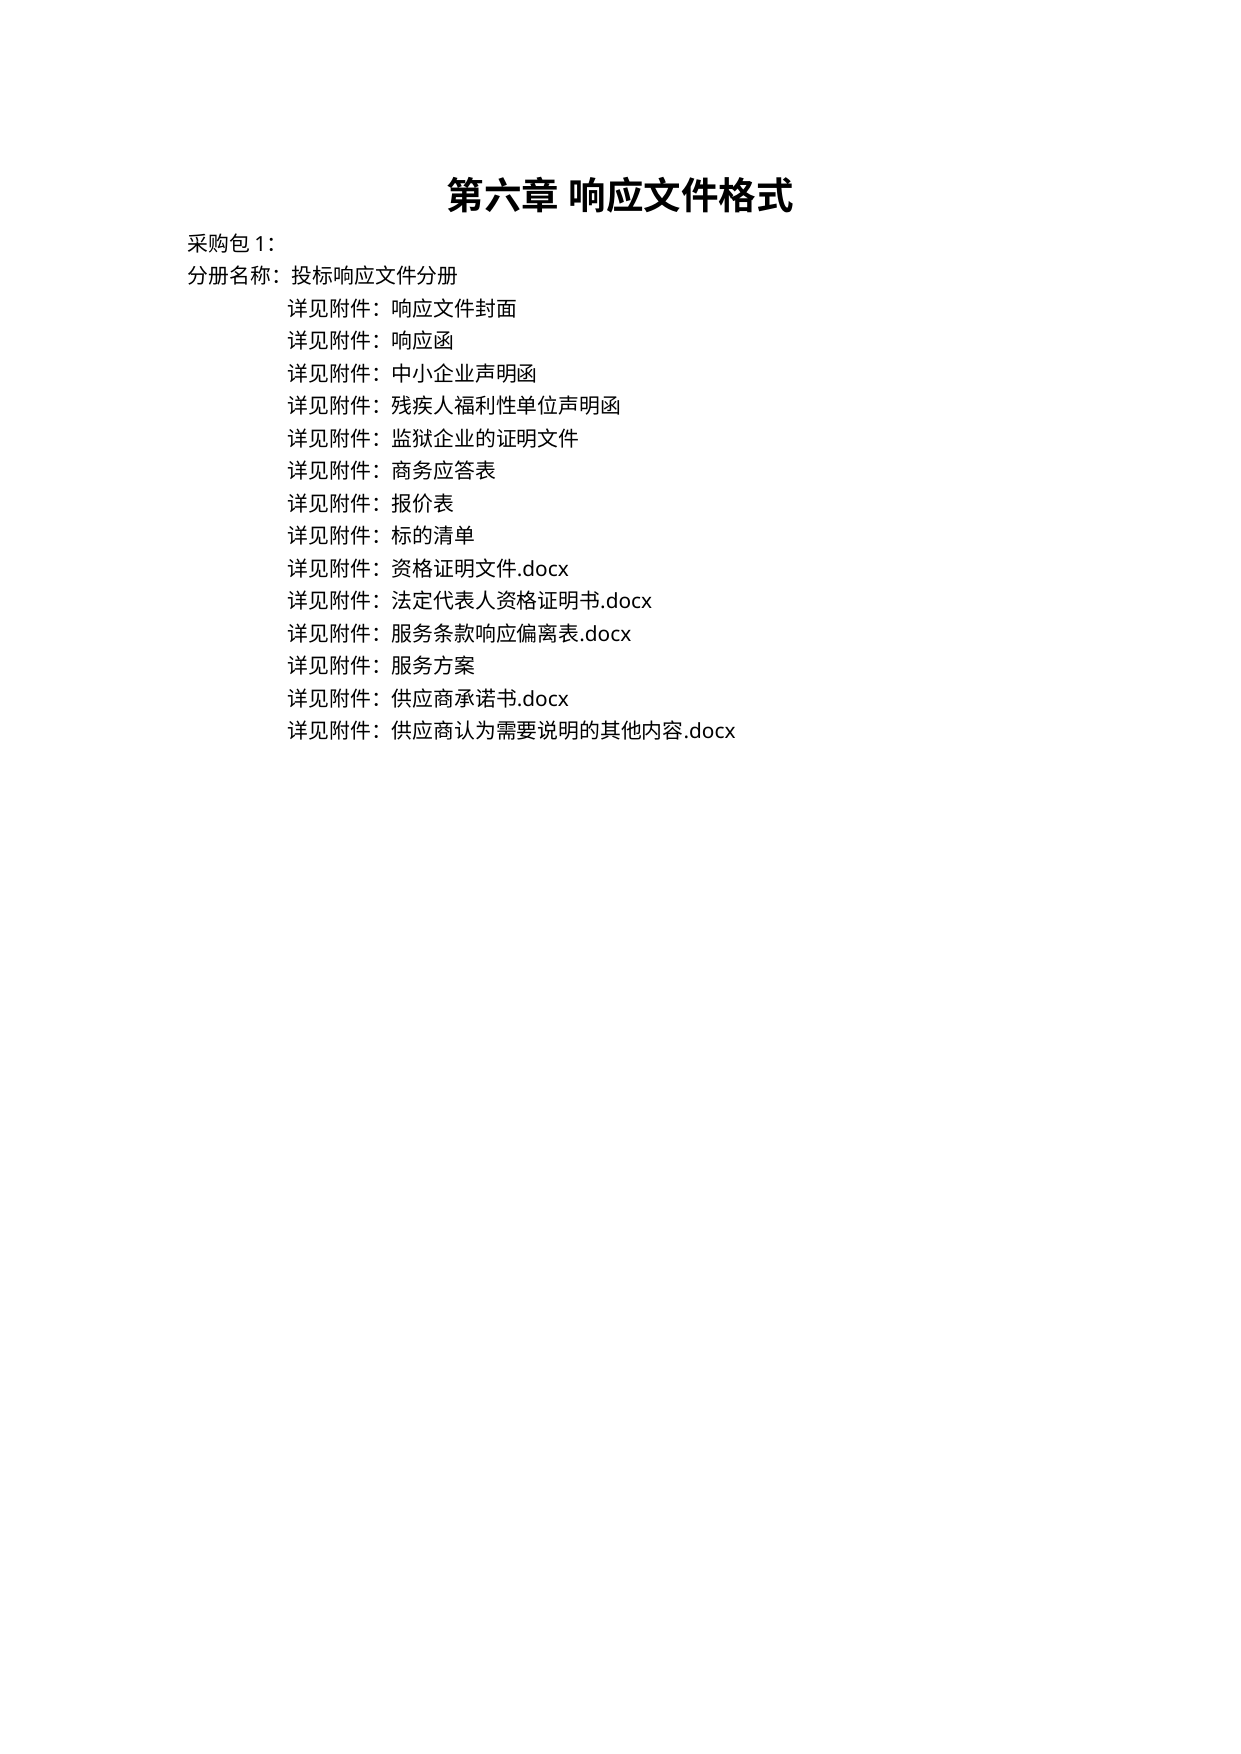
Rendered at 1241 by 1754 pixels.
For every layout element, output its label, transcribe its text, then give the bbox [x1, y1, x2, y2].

text 详见附件：资格证明文件.docx [187, 552, 1053, 584]
text 详见附件：响应函 [187, 324, 1053, 357]
text 详见附件：服务条款响应偏离表.docx [187, 617, 1053, 649]
text 详见附件：商务应答表 [187, 454, 1053, 487]
text 详见附件：响应文件封面 [187, 292, 1053, 324]
text 详见附件：法定代表人资格证明书.docx [187, 584, 1053, 617]
text 采购包1： [187, 227, 1053, 259]
text 分册名称：投标响应文件分册 [187, 259, 1053, 292]
text 第六章 响应文件格式 [187, 162, 1053, 227]
text 详见附件：标的清单 [187, 519, 1053, 552]
text 详见附件：服务方案 [187, 649, 1053, 682]
text 详见附件：残疾人福利性单位声明函 [187, 389, 1053, 422]
text 详见附件：监狱企业的证明文件 [187, 422, 1053, 454]
text 详见附件：报价表 [187, 487, 1053, 519]
text 详见附件：中小企业声明函 [187, 357, 1053, 389]
text 详见附件：供应商认为需要说明的其他内容.docx [187, 714, 1053, 747]
text 详见附件：供应商承诺书.docx [187, 682, 1053, 714]
